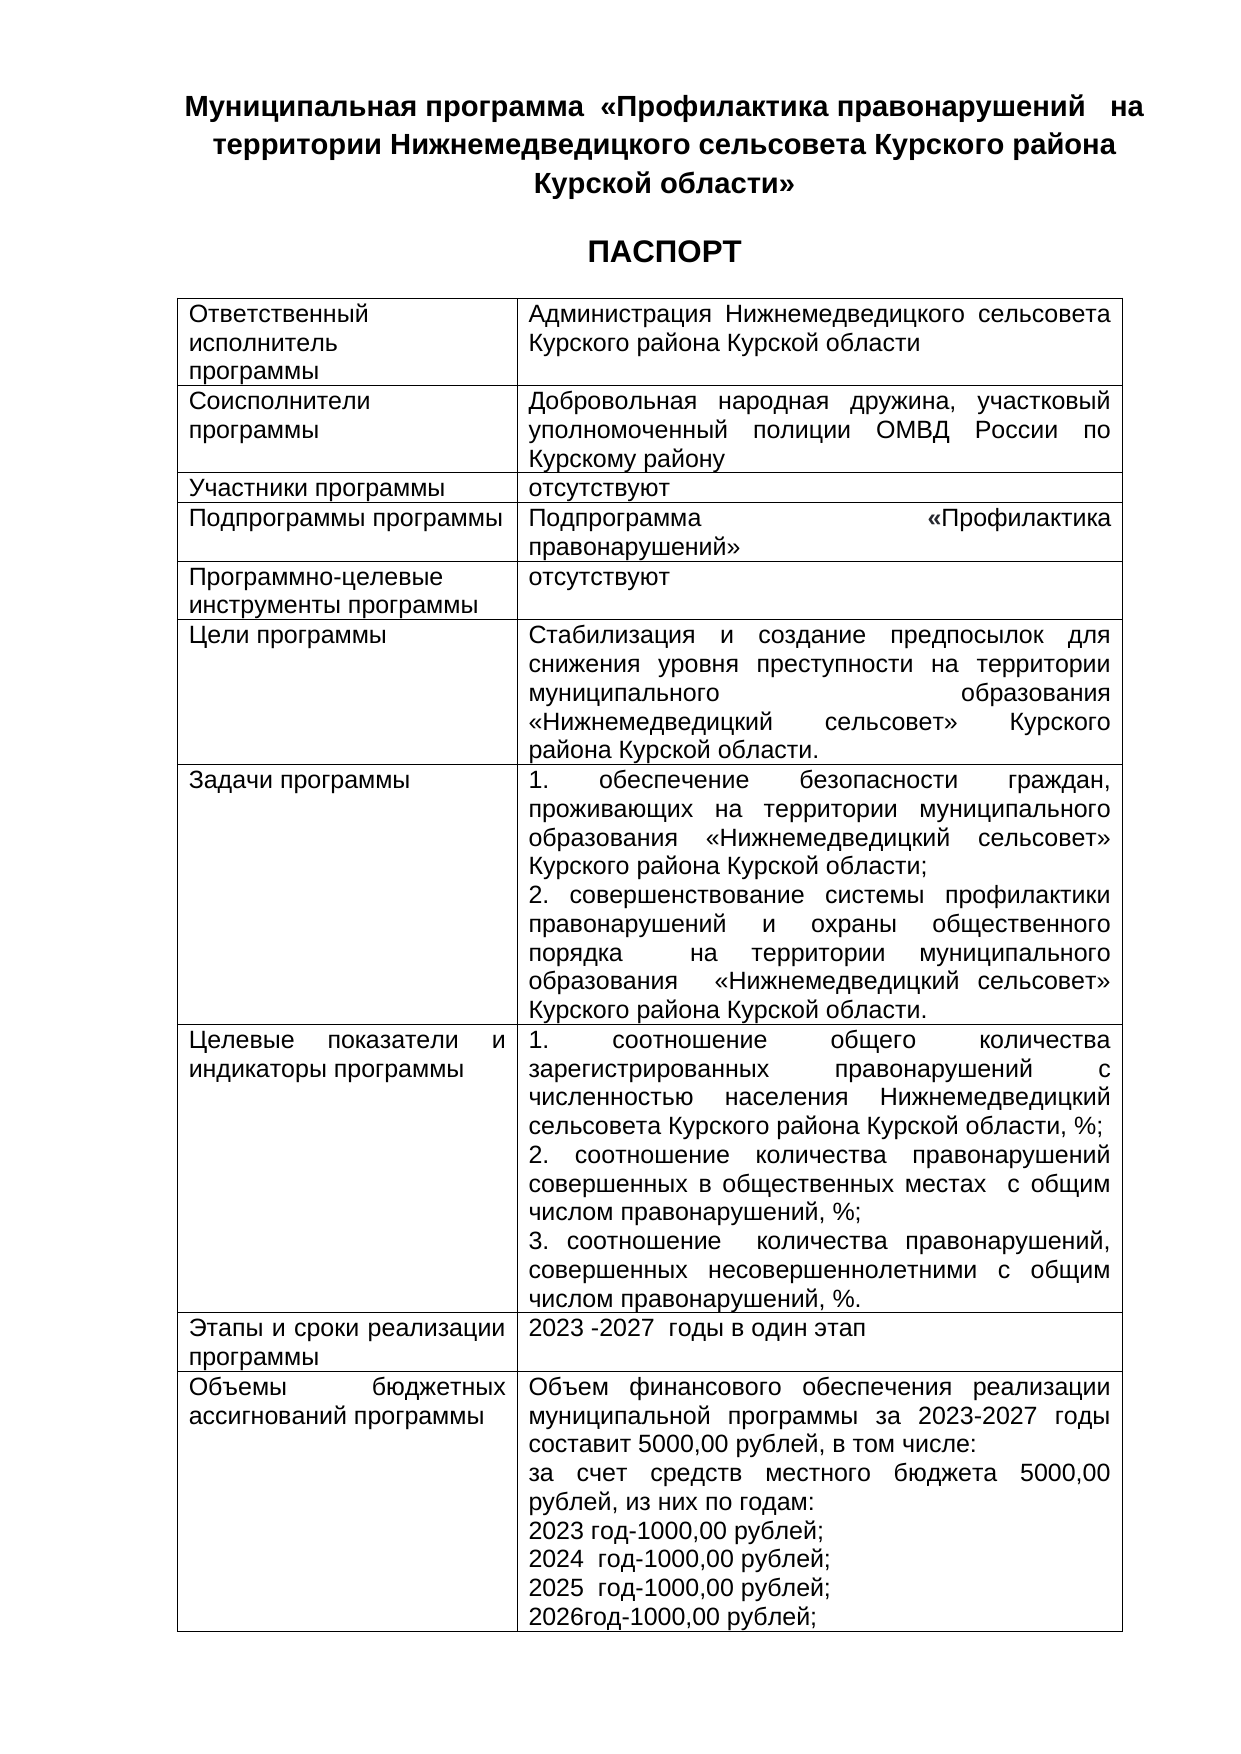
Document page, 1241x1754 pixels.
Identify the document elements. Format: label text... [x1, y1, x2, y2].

subtitle Муниципальная программа «Профилактика правонарушений на территории Нижнемедведицкого сельсовета Курского района Курской области» [177, 89, 1152, 199]
table_cell Соисполнители программы [178, 386, 517, 472]
table_cell Участники программы [178, 473, 517, 502]
table_cell 1. обеспечение безопасности граждан, проживающих на территории муниципального образования «Нижнемедведицкий сельсовет» Курского района Курской области; 2. совершенствование системы профилактики правонарушений и охраны общественного порядка на территории муниципального образования «Нижнемедведицкий сельсовет» Курского района Курской области. [518, 765, 1122, 1024]
table_cell 1. соотношение общего количества зарегистрированных правонарушений с численностью населения Нижнемедведицкий сельсовета Курского района Курской области, %; 2. соотношение количества правонарушений совершенных в общественных местах с общим числом правонарушений, %; 3. соотношение количества правонарушений, совершенных несовершеннолетними с общим числом правонарушений, %. [518, 1025, 1122, 1312]
table_cell Добровольная народная дружина, участковый уполномоченный полиции ОМВД России по Курскому району [518, 386, 1122, 472]
table_cell Подпрограмма «Профилактика правонарушений» [518, 503, 1122, 561]
table_cell отсутствуют [518, 473, 1122, 502]
table_cell Стабилизация и создание предпосылок для снижения уровня преступности на территории муниципального образования «Нижнемедведицкий сельсовет» Курского района Курской области. [518, 620, 1122, 764]
table_cell отсутствуют [518, 562, 1122, 619]
table_cell Целевые показатели и индикаторы программы [178, 1025, 517, 1312]
table_cell 2023 -2027 годы в один этап [518, 1313, 1122, 1371]
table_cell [518, 1372, 1122, 1631]
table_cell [178, 1372, 517, 1631]
table_cell Этапы и сроки реализации программы [178, 1313, 517, 1371]
table_cell Подпрограммы программы [178, 503, 517, 561]
table_cell Программно-целевые инструменты программы [178, 562, 517, 619]
table_header Ответственный исполнитель программы [178, 299, 517, 385]
text ПАСПОРТ [177, 233, 1152, 269]
table_cell Цели программы [178, 620, 517, 764]
table_header Администрация Нижнемедведицкого сельсовета Курского района Курской области [518, 299, 1122, 385]
table_cell Задачи программы [178, 765, 517, 1024]
